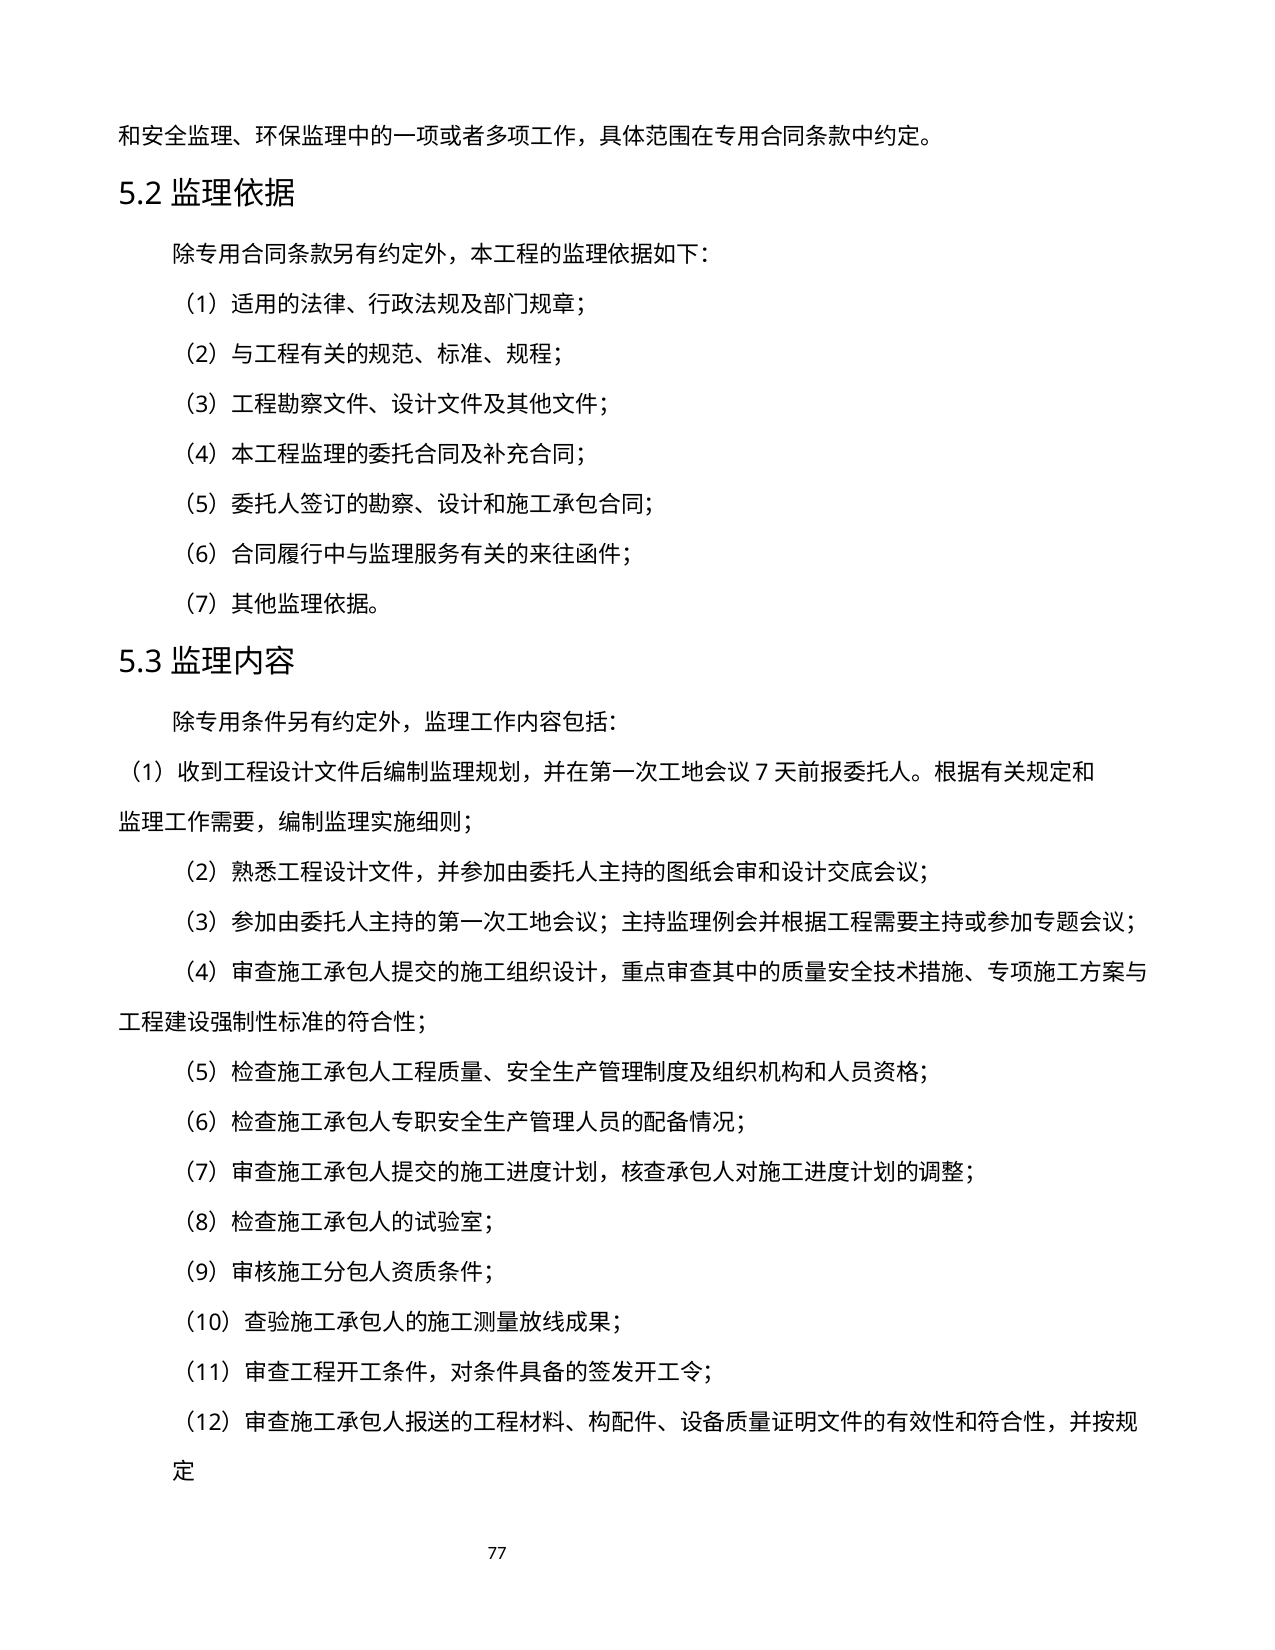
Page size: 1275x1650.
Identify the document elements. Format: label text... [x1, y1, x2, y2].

text （7）其他监理依据。 [172, 586, 1157, 619]
text 监理工作需要，编制监理实施细则； [118, 804, 1157, 837]
text 除专用条件另有约定外，监理工作内容包括： [172, 704, 1157, 737]
text （7）审查施工承包人提交的施工进度计划，核查承包人对施工进度计划的调整； [172, 1153, 1157, 1187]
text （6）检查施工承包人专职安全生产管理人员的配备情况； [172, 1103, 1157, 1137]
text （8）检查施工承包人的试验室； [172, 1203, 1157, 1237]
text 工程建设强制性标准的符合性； [118, 1003, 1157, 1037]
text 和安全监理、环保监理中的一项或者多项工作，具体范围在专用合同条款中约定。 [118, 118, 1157, 151]
text （5）委托人签订的勘察、设计和施工承包合同； [172, 486, 1157, 519]
text （6）合同履行中与监理服务有关的来往函件； [172, 536, 1157, 569]
list 收到工程设计文件后编制监理规划，并在第一次工地会议 7 天前报委托人。根据有关规定和 [118, 754, 1157, 787]
text （1）适用的法律、行政法规及部门规章； [172, 286, 1157, 319]
text （4）本工程监理的委托合同及补充合同； [172, 436, 1157, 469]
text （2）熟悉工程设计文件，并参加由委托人主持的图纸会审和设计交底会议； [172, 853, 1157, 887]
subtitle 监理内容 [118, 636, 1157, 681]
text （10）查验施工承包人的施工测量放线成果； [172, 1303, 1157, 1337]
text （4）审查施工承包人提交的施工组织设计，重点审查其中的质量安全技术措施、专项施工方案与 [172, 953, 1157, 987]
text （2）与工程有关的规范、标准、规程； [172, 336, 1157, 369]
text （12）审查施工承包人报送的工程材料、构配件、设备质量证明文件的有效性和符合性，并按规定 [172, 1403, 1157, 1486]
text 除专用合同条款另有约定外，本工程的监理依据如下： [172, 236, 1157, 269]
text （3）工程勘察文件、设计文件及其他文件； [172, 386, 1157, 419]
text （5）检查施工承包人工程质量、安全生产管理制度及组织机构和人员资格； [172, 1053, 1157, 1087]
text （3）参加由委托人主持的第一次工地会议；主持监理例会并根据工程需要主持或参加专题会议； [172, 903, 1157, 937]
subtitle 监理依据 [118, 168, 1157, 213]
text （11）审查工程开工条件，对条件具备的签发开工令； [172, 1353, 1157, 1387]
text （9）审核施工分包人资质条件； [172, 1253, 1157, 1287]
